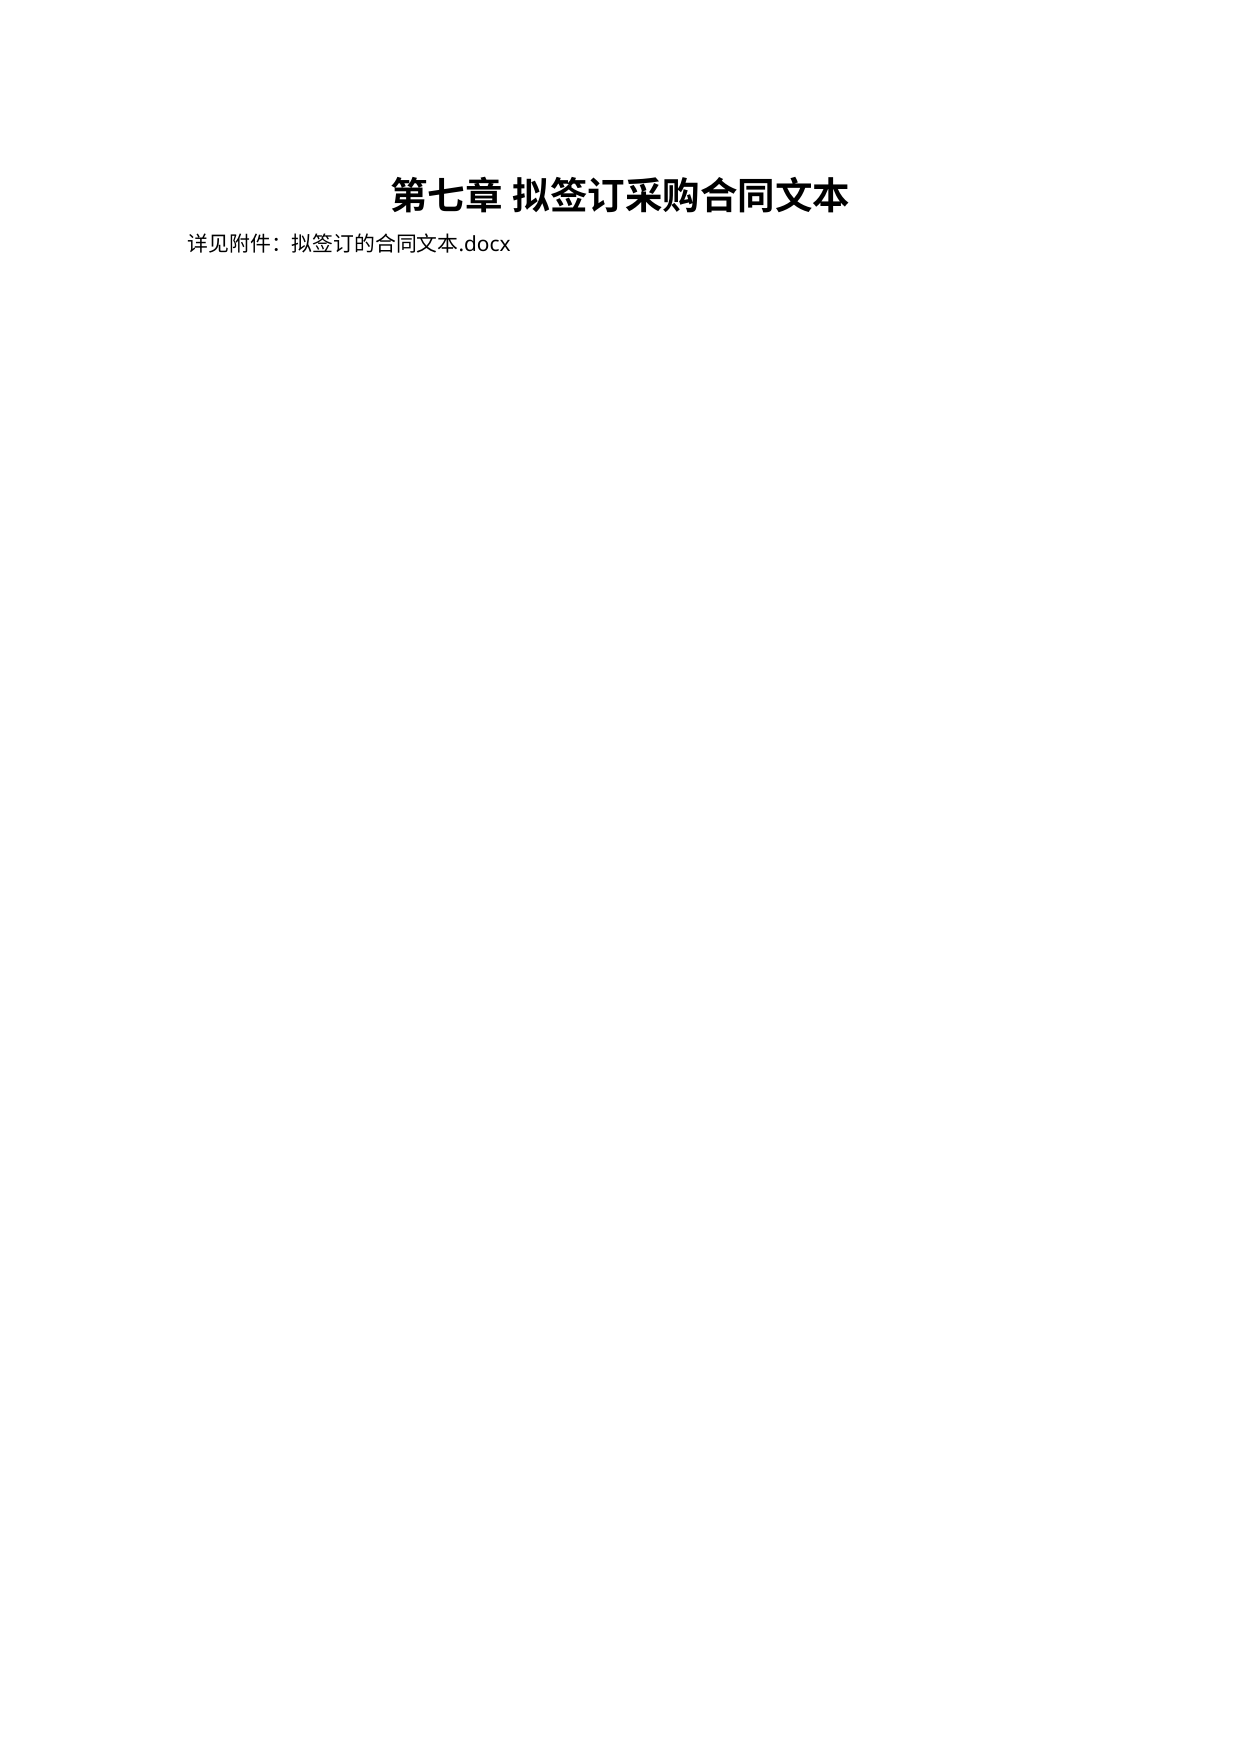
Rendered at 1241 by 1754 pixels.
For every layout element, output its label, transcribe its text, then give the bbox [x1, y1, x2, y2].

text 详见附件：拟签订的合同文本.docx [187, 227, 1053, 259]
text 第七章 拟签订采购合同文本 [187, 162, 1053, 227]
